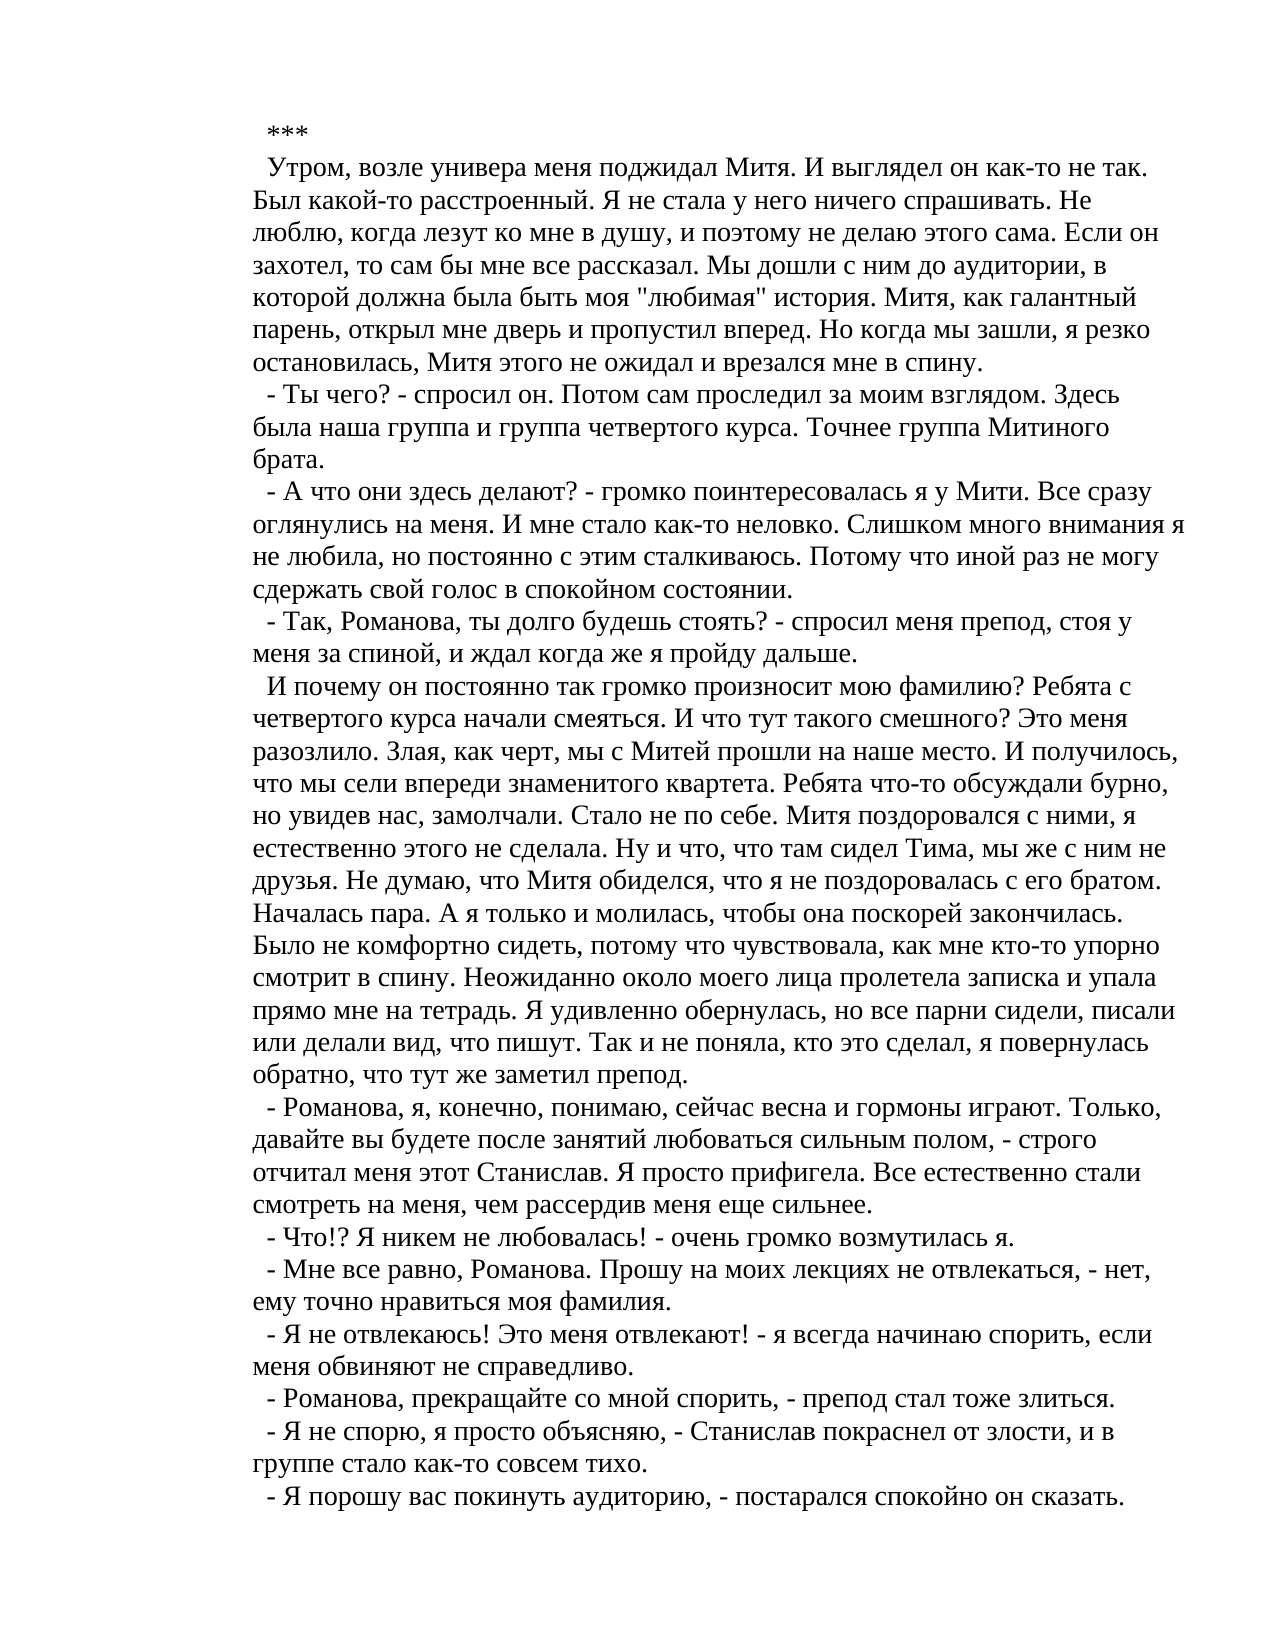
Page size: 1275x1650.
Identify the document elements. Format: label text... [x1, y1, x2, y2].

text - Романова, я, конечно, понимаю, сейчас весна и гормоны играют. Только, давайте вы будете после занятий любоваться сильным полом, - строго отчитал меня этот Станислав. Я просто прифигела. Все естественно стали смотреть на меня, чем рассердив меня еще сильнее. [252, 1090, 1186, 1219]
text - А что они здесь делают? - громко поинтересовалась я у Мити. Все сразу оглянулись на меня. И мне стало как-то неловко. Слишком много внимания я не любила, но постоянно с этим сталкиваюсь. Потому что иной раз не могу сдержать свой голос в спокойном состоянии. [252, 474, 1186, 604]
text И почему он постоянно так громко произносит мою фамилию? Ребята с четвертого курса начали смеяться. И что тут такого смешного? Это меня разозлило. Злая, как черт, мы с Митей прошли на наше место. И получилось, что мы сели впереди знаменитого квартета. Ребята что-то обсуждали бурно, но увидев нас, замолчали. Стало не по себе. Митя поздоровался с ними, я естественно этого не сделала. Ну и что, что там сидел Тима, мы же с ним не друзья. Не думаю, что Митя обиделся, что я не поздоровалась с его братом. Началась пара. А я только и молилась, чтобы она поскорей закончилась. Было не комфортно сидеть, потому что чувствовала, как мне кто-то упорно смотрит в спину. Неожиданно около моего лица пролетела записка и упала прямо мне на тетрадь. Я удивленно обернулась, но все парни сидели, писали или делали вид, что пишут. Так и не поняла, кто это сделал, я повернулась обратно, что тут же заметил препод. [252, 669, 1186, 1090]
text Утром, возле универа меня поджидал Митя. И выглядел он как-то не так. Был какой-то расстроенный. Я не стала у него ничего спрашивать. Не люблю, когда лезут ко мне в душу, и поэтому не делаю этого сама. Если он захотел, то сам бы мне все рассказал. Мы дошли с ним до аудитории, в которой должна была быть моя "любимая" история. Митя, как галантный парень, открыл мне дверь и пропустил вперед. Но когда мы зашли, я резко остановилась, Митя этого не ожидал и врезался мне в спину. [252, 151, 1186, 377]
text - Мне все равно, Романова. Прошу на моих лекциях не отвлекаться, - нет, ему точно нравиться моя фамилия. [252, 1252, 1186, 1317]
text - Романова, прекращайте со мной спорить, - препод стал тоже злиться. [252, 1382, 1186, 1414]
text - Я порошу вас покинуть аудиторию, - постарался спокойно он сказать. [252, 1479, 1186, 1511]
text *** [252, 118, 1186, 151]
text - Что!? Я никем не любовалась! - очень громко возмутилась я. [252, 1219, 1186, 1252]
text - Ты чего? - спросил он. Потом сам проследил за моим взглядом. Здесь была наша группа и группа четвертого курса. Точнее группа Митиного брата. [252, 377, 1186, 474]
text - Я не спорю, я просто объясняю, - Станислав покраснел от злости, и в группе стало как-то совсем тихо. [252, 1414, 1186, 1479]
text - Так, Романова, ты долго будешь стоять? - спросил меня препод, стоя у меня за спиной, и ждал когда же я пройду дальше. [252, 604, 1186, 669]
text - Я не отвлекаюсь! Это меня отвлекают! - я всегда начинаю спорить, если меня обвиняют не справедливо. [252, 1317, 1186, 1382]
